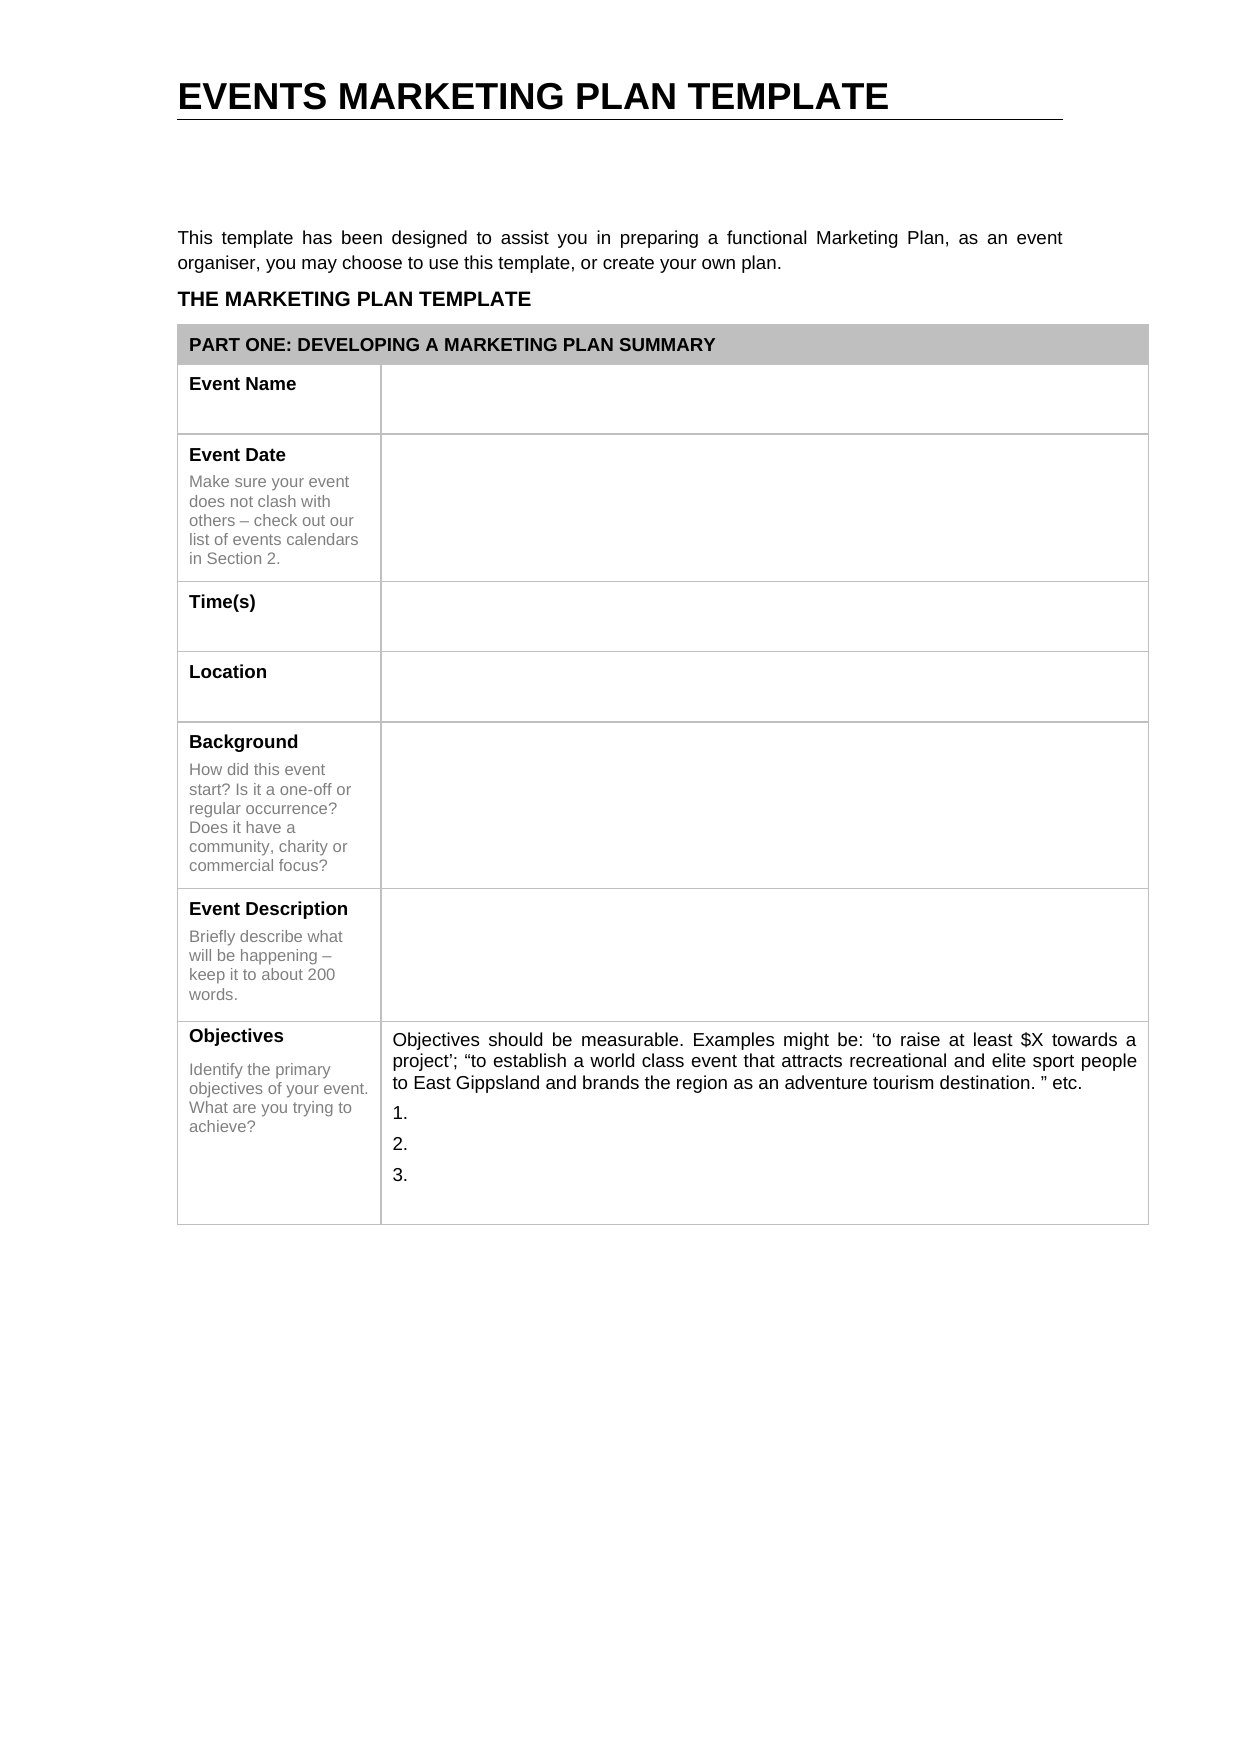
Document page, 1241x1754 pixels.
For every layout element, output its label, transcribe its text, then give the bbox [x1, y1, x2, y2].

table_cell Time(s) [178, 582, 380, 651]
table_cell Event Description Briefly describe what will be happening – keep it to about 200 words. [178, 889, 380, 1021]
table_cell Objectives should be measurable. Examples might be: ‘to raise at least $X towards a project’; “to establish a world class event that attracts recreational and elite sport people to East Gippsland and brands the region as an adventure tourism destination. ” etc. [382, 1022, 1148, 1224]
table_cell Event Date Make sure your event does not clash with others – check out our list of events calendars in Section 2. [178, 435, 380, 581]
table_cell Location [178, 652, 380, 721]
table_cell [382, 889, 1148, 1021]
table_cell [382, 582, 1148, 651]
table_cell [382, 652, 1148, 721]
table_cell Event Name [178, 365, 380, 433]
text The Marketing Template [177, 287, 1063, 312]
table_cell [382, 723, 1148, 888]
table_header Part : DEVELOPING A MARKETING SUMMARY [178, 325, 1148, 363]
text This template has been designed to assist you in preparing a functional Marketing Plan, as an event organiser, you may choose to use this template, or create your own plan. [177, 224, 1063, 274]
table_cell [382, 365, 1148, 433]
table_cell Objectives Identify the primary objectives of your event. What are you trying to achieve? [178, 1022, 380, 1224]
subtitle Events Marketing Template [177, 74, 1063, 119]
table_cell [382, 435, 1148, 581]
table_cell Background How did this event start? Is it a one-off or regular occurrence? Does it have a community, charity or commercial focus? [178, 723, 380, 888]
